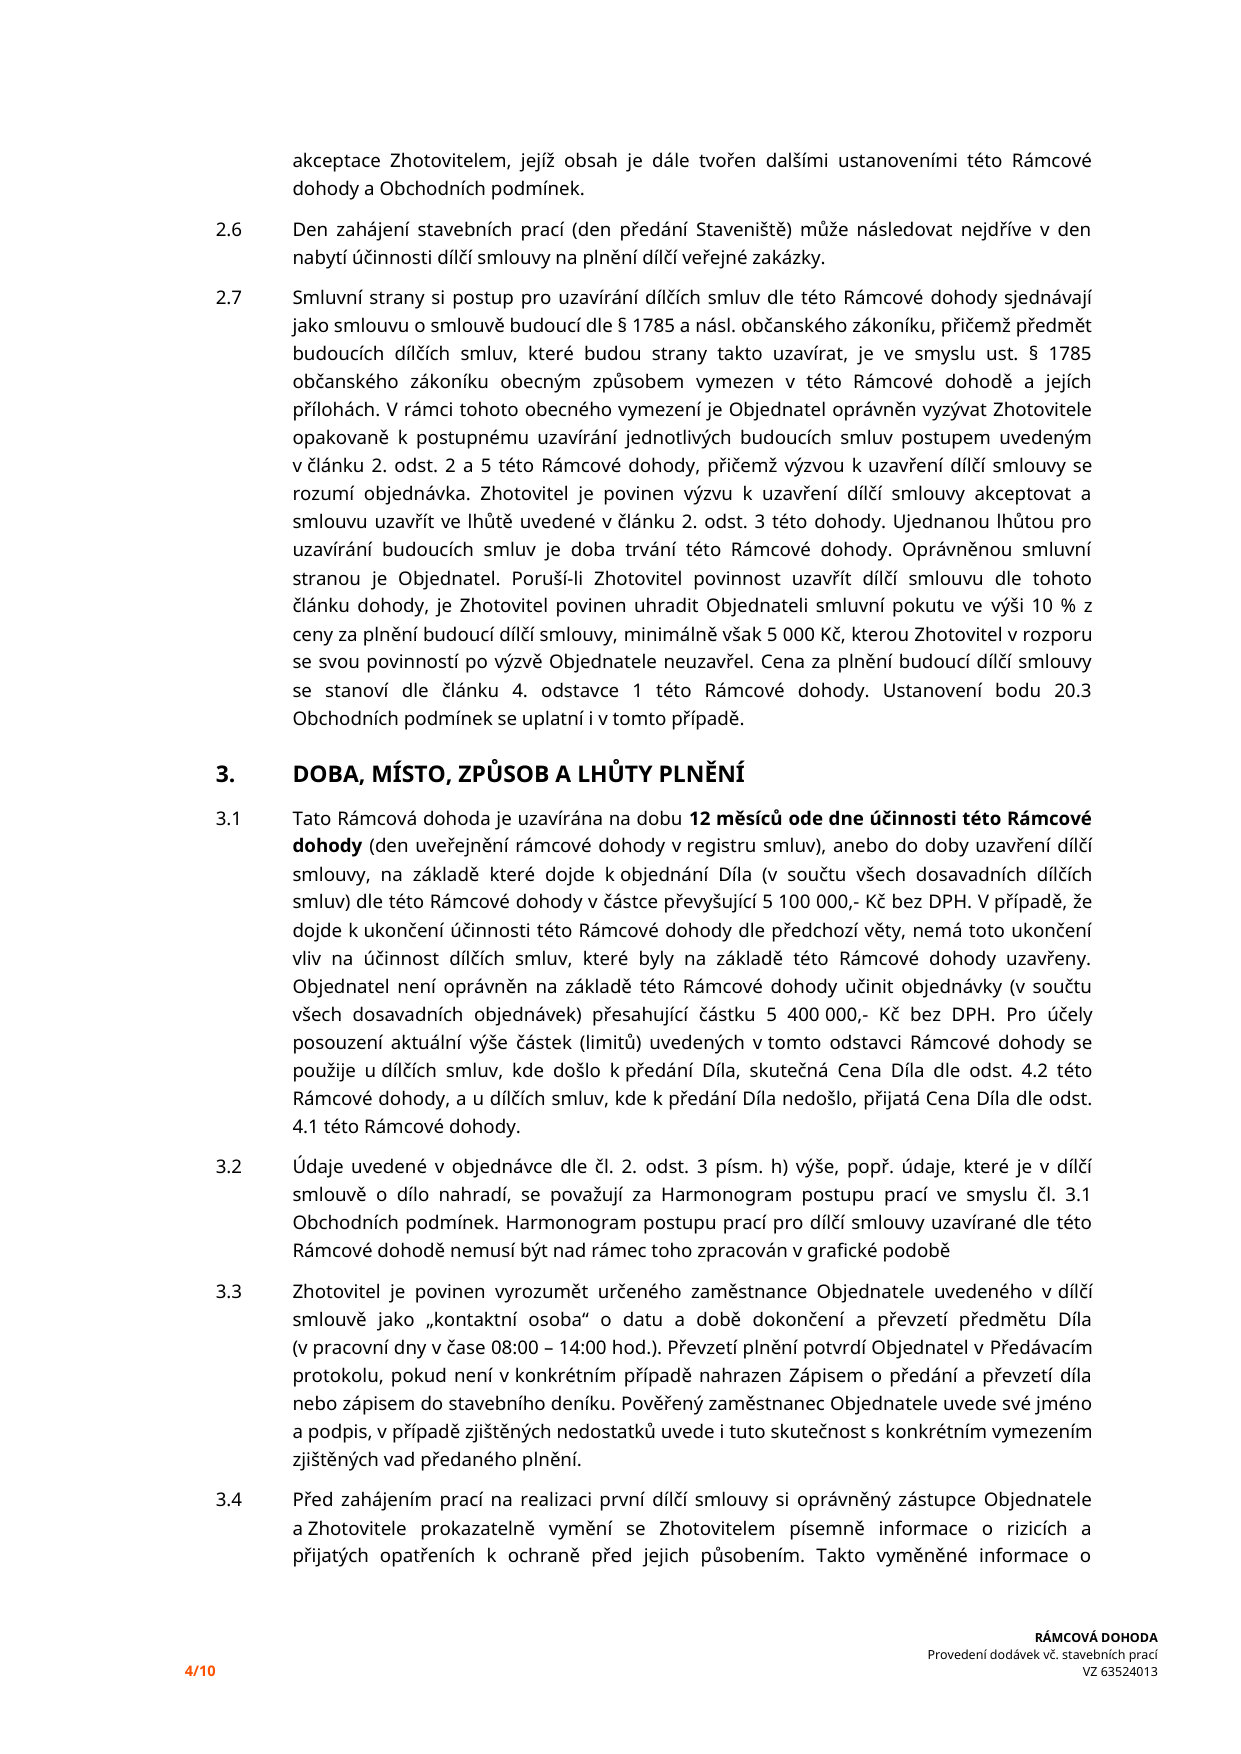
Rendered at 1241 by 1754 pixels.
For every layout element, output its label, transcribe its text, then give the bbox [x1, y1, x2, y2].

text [216, 1487, 1093, 1568]
text DOBA, MÍSTO, ZPŮSOB A LHŮTY PLNĚNÍ [216, 758, 1093, 789]
text Smluvní strany si postup pro uzavírání dílčích smluv dle této Rámcové dohody sjednávají jako smlouvu o smlouvě budoucí dle § 1785 a násl. občanského zákoníku, přičemž předmět budoucích dílčích smluv, které budou strany takto uzavírat, je ve smyslu ust. § 1785 občanského zákoníku obecným způsobem vymezen v této Rámcové dohodě a jejích přílohách. V rámci tohoto obecného vymezení je Objednatel oprávněn vyzývat Zhotovitele opakovaně k postupnému uzavírání jednotlivých budoucích smluv postupem uvedeným v článku 2. odst. 2 a 5 této Rámcové dohody, přičemž výzvou k uzavření dílčí smlouvy se rozumí objednávka. Zhotovitel je povinen výzvu k uzavření dílčí smlouvy akceptovat a smlouvu uzavřít ve lhůtě uvedené v článku 2. odst. 3 této dohody. Ujednanou lhůtou pro uzavírání budoucích smluv je doba trvání této Rámcové dohody. Oprávněnou smluvní stranou je Objednatel. Poruší-li Zhotovitel povinnost uzavřít dílčí smlouvu dle tohoto článku dohody, je Zhotovitel povinen uhradit Objednateli smluvní pokutu ve výši 10 % z ceny za plnění budoucí dílčí smlouvy, minimálně však 5 000 Kč, kterou Zhotovitel v rozporu se svou povinností po výzvě Objednatele neuzavřel. Cena za plnění budoucí dílčí smlouvy se stanoví dle článku 4. odstavce 1 této Rámcové dohody. Ustanovení bodu 20.3 Obchodních podmínek se uplatní i v tomto případě. [216, 284, 1093, 730]
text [216, 147, 1093, 201]
text Tato Rámcová dohoda je uzavírána na dobu 12 měsíců ode dne účinnosti této Rámcové dohody (den uveřejnění rámcové dohody v registru smluv), anebo do doby uzavření dílčí smlouvy, na základě které dojde k objednání Díla (v součtu všech dosavadních dílčích smluv) dle této Rámcové dohody v částce převyšující 5 100 000,- Kč bez DPH. V případě, že dojde k ukončení účinnosti této Rámcové dohody dle předchozí věty, nemá toto ukončení vliv na účinnost dílčích smluv, které byly na základě této Rámcové dohody uzavřeny. Objednatel není oprávněn na základě této Rámcové dohody učinit objednávky (v součtu všech dosavadních objednávek) přesahující částku 5 400 000,- Kč bez DPH. Pro účely posouzení aktuální výše částek (limitů) uvedených v tomto odstavci Rámcové dohody se použije u dílčích smluv, kde došlo k předání Díla, skutečná Cena Díla dle odst. 4.2 této Rámcové dohody, a u dílčích smluv, kde k předání Díla nedošlo, přijatá Cena Díla dle odst. 4.1 této Rámcové dohody. [216, 805, 1093, 1138]
text Zhotovitel je povinen vyrozumět určeného zaměstnance Objednatele uvedeného v dílčí smlouvě jako „kontaktní osoba“ o datu a době dokončení a převzetí předmětu Díla (v pracovní dny v čase 08:00 – 14:00 hod.). Převzetí plnění potvrdí Objednatel v Předávacím protokolu, pokud není v konkrétním případě nahrazen Zápisem o předání a převzetí díla nebo zápisem do stavebního deníku. Pověřený zaměstnanec Objednatele uvede své jméno a podpis, v případě zjištěných nedostatků uvede i tuto skutečnost s konkrétním vymezením zjištěných vad předaného plnění. [216, 1278, 1093, 1472]
text Údaje uvedené v objednávce dle čl. 2. odst. 3 písm. h) výše, popř. údaje, které je v dílčí smlouvě o dílo nahradí, se považují za Harmonogram postupu prací ve smyslu čl. 3.1 Obchodních podmínek. Harmonogram postupu prací pro dílčí smlouvy uzavírané dle této Rámcové dohodě nemusí být nad rámec toho zpracován v grafické podobě [216, 1153, 1093, 1263]
text Den zahájení stavebních prací (den předání Staveniště) může následovat nejdříve v den nabytí účinnosti dílčí smlouvy na plnění dílčí veřejné zakázky. [216, 216, 1093, 269]
